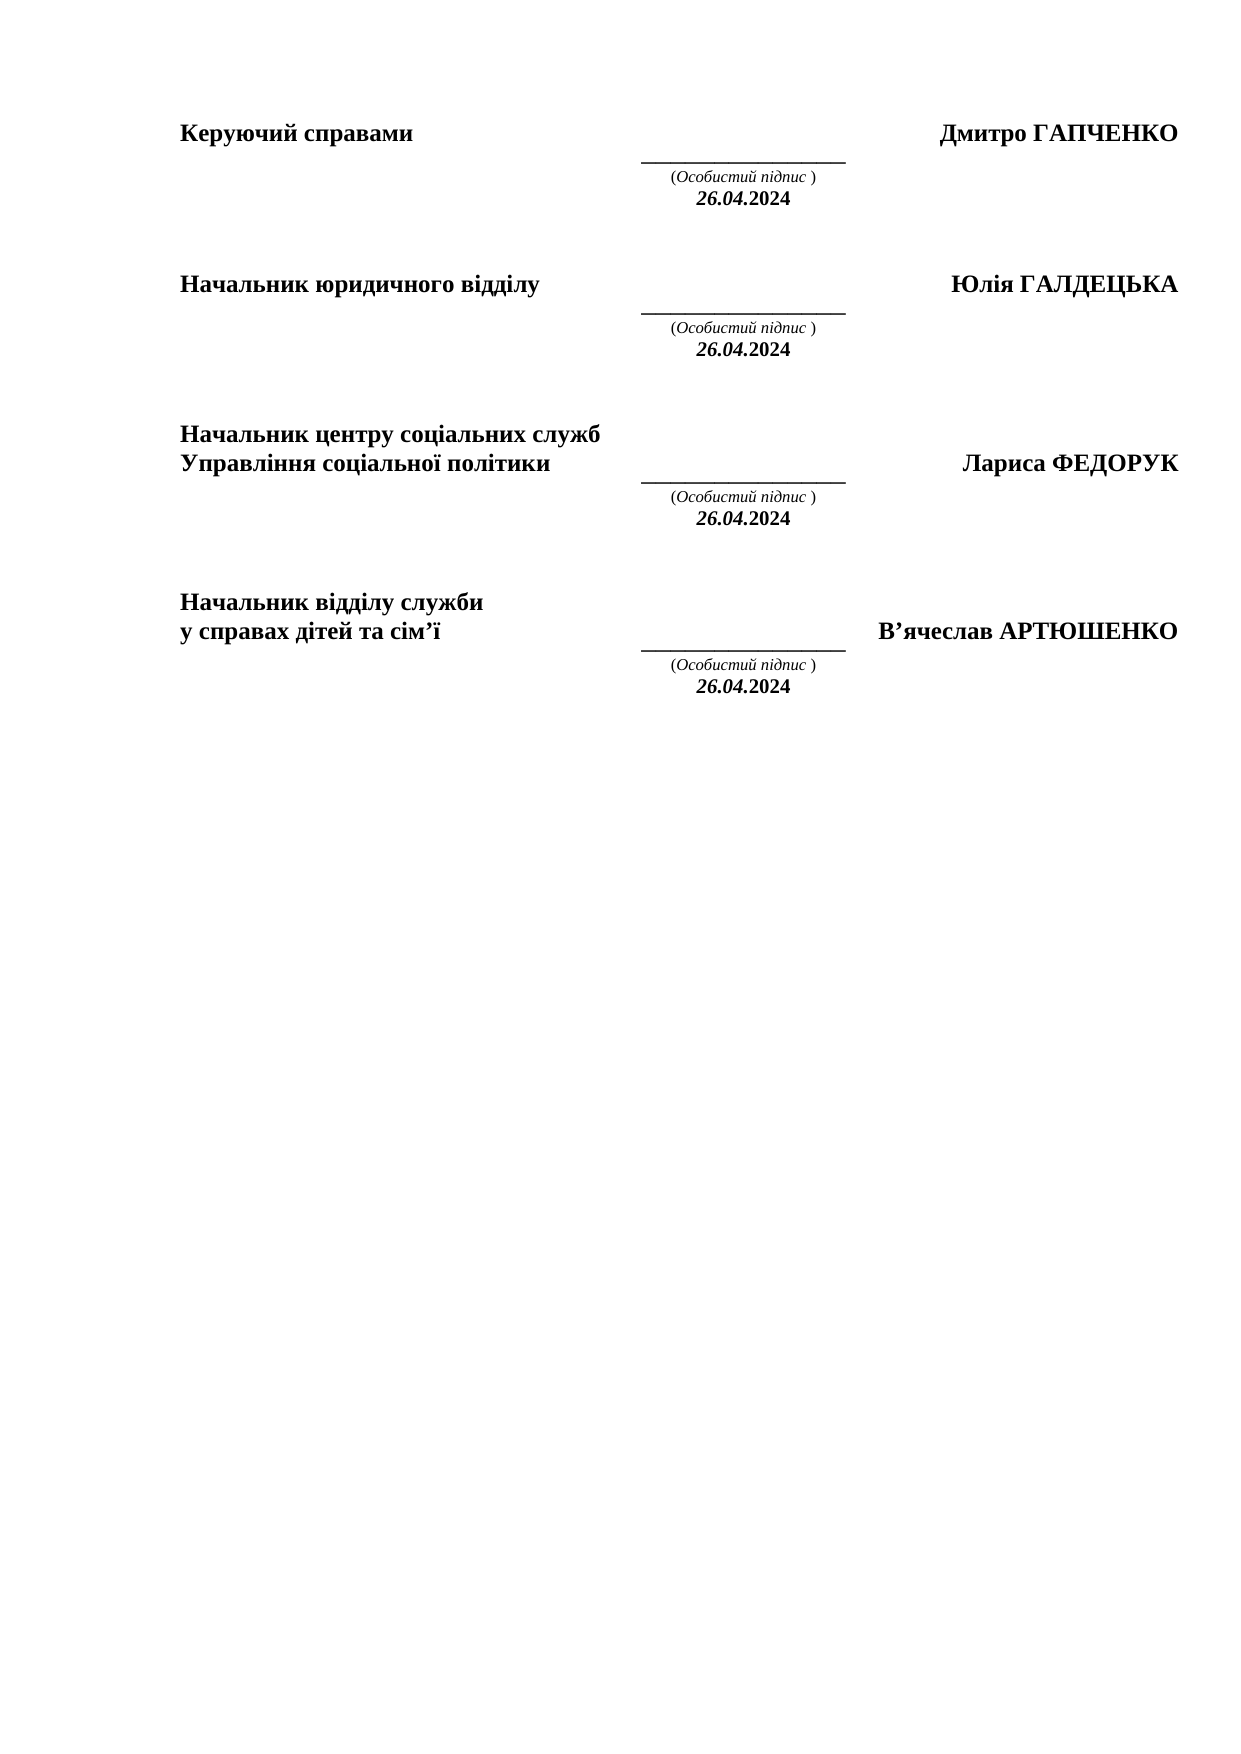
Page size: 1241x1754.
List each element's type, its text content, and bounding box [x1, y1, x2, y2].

table_cell ______________ (Особистий підпис ) 26.04.2024 [626, 420, 861, 587]
table_cell ______________ (Особистий підпис ) 26.04.2024 [626, 269, 861, 419]
table_cell Начальник центру соціальних служб Управління соціальної політики [169, 420, 626, 587]
table_cell Керуючий справами [169, 118, 626, 269]
table_cell Дмитро ГАПЧЕНКО [861, 118, 1190, 269]
table_cell Юлія ГАЛДЕЦЬКА [861, 269, 1190, 419]
table_cell Начальник юридичного відділу [169, 269, 626, 419]
table_cell ______________ (Особистий підпис ) 26.04.2024 [626, 118, 861, 269]
table_cell В’ячеслав АРТЮШЕНКО [861, 588, 1190, 755]
table_cell Лариса ФЕДОРУК [861, 420, 1190, 587]
table_cell ______________ (Особистий підпис ) 26.04.2024 [626, 588, 861, 755]
table_cell Начальник відділу служби у справах дітей та сім’ї [169, 588, 626, 755]
